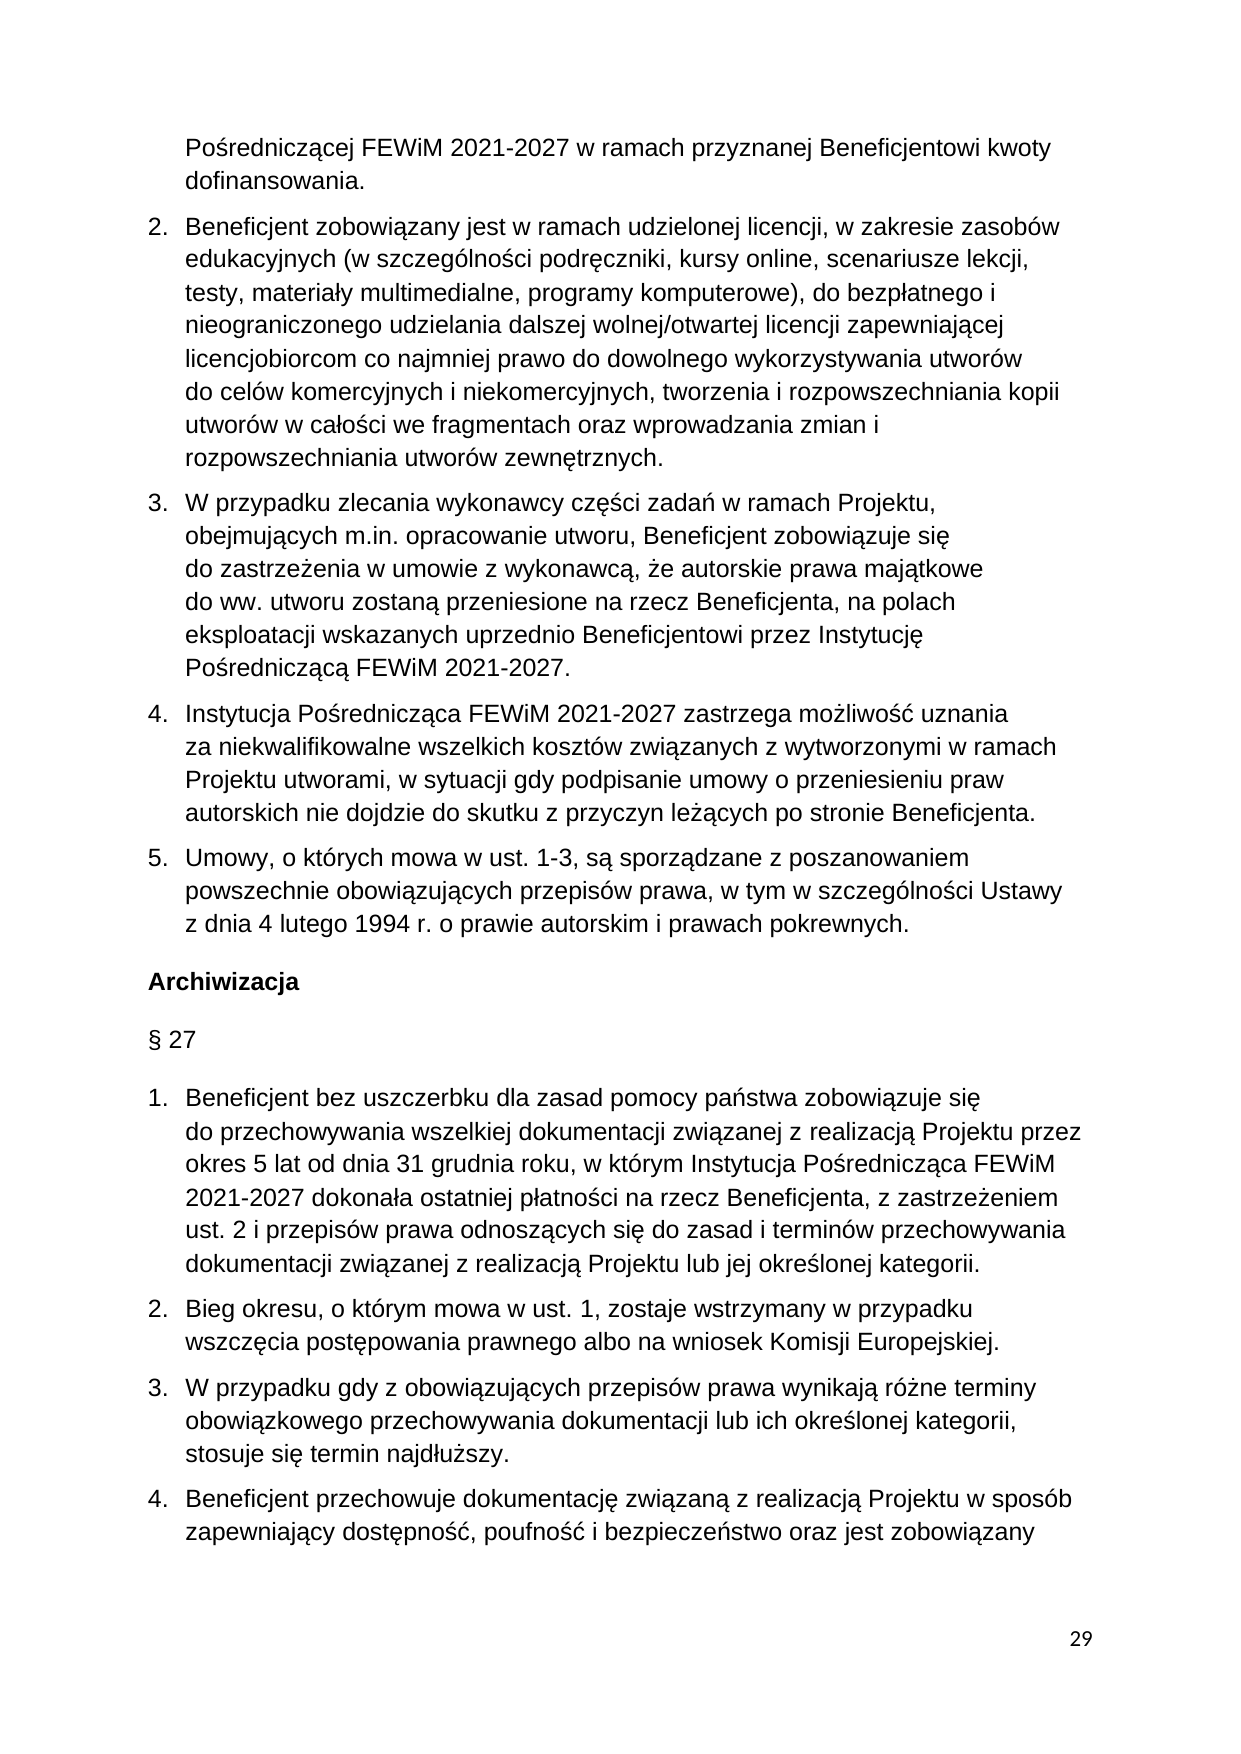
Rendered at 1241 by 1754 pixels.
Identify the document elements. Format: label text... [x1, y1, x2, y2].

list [148, 1484, 1092, 1546]
list Instytucja Pośrednicząca FEWiM 2021-2027 zastrzega możliwość uznania za niekwalifikowalne wszelkich kosztów związanych z wytworzonymi w ramach Projektu utworami, w sytuacji gdy podpisanie umowy o przeniesieniu praw autorskich nie dojdzie do skutku z przyczyn leżących po stronie Beneficjenta. [148, 699, 1092, 827]
list Archiwizacja [148, 967, 1092, 996]
list Beneficjent bez uszczerbku dla zasad pomocy państwa zobowiązuje się do przechowywania wszelkiej dokumentacji związanej z realizacją Projektu przez okres 5 lat od dnia 31 grudnia roku, w którym Instytucja Pośrednicząca FEWiM 2021-2027 dokonała ostatniej płatności na rzecz Beneficjenta, z zastrzeżeniem ust. 2 i przepisów prawa odnoszących się do zasad i terminów przechowywania dokumentacji związanej z realizacją Projektu lub jej określonej kategorii. [148, 1083, 1092, 1277]
list W przypadku gdy z obowiązujących przepisów prawa wynikają różne terminy obowiązkowego przechowywania dokumentacji lub ich określonej kategorii, stosuje się termin najdłuższy. [148, 1373, 1092, 1467]
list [148, 133, 1092, 195]
list W przypadku zlecania wykonawcy części zadań w ramach Projektu, obejmujących m.in. opracowanie utworu, Beneficjent zobowiązuje się do zastrzeżenia w umowie z wykonawcą, że autorskie prawa majątkowe do ww. utworu zostaną przeniesione na rzecz Beneficjenta, na polach eksploatacji wskazanych uprzednio Beneficjentowi przez Instytucję Pośredniczącą FEWiM 2021-2027. [148, 488, 1092, 682]
list Bieg okresu, o którym mowa w ust. 1, zostaje wstrzymany w przypadku wszczęcia postępowania prawnego albo na wniosek Komisji Europejskiej. [148, 1294, 1092, 1356]
list Beneficjent zobowiązany jest w ramach udzielonej licencji, w zakresie zasobów edukacyjnych (w szczególności podręczniki, kursy online, scenariusze lekcji, testy, materiały multimedialne, programy komputerowe), do bezpłatnego i nieograniczonego udzielania dalszej wolnej/otwartej licencji zapewniającej licencjobiorcom co najmniej prawo do dowolnego wykorzystywania utworów do celów komercyjnych i niekomercyjnych, tworzenia i rozpowszechniania kopii utworów w całości we fragmentach oraz wprowadzania zmian i rozpowszechniania utworów zewnętrznych. [148, 211, 1092, 471]
text § 27 [148, 1025, 1092, 1054]
list Umowy, o których mowa w ust. 1-3, są sporządzane z poszanowaniem powszechnie obowiązujących przepisów prawa, w tym w szczególności Ustawy z dnia 4 lutego 1994 r. o prawie autorskim i prawach pokrewnych. [148, 843, 1092, 938]
